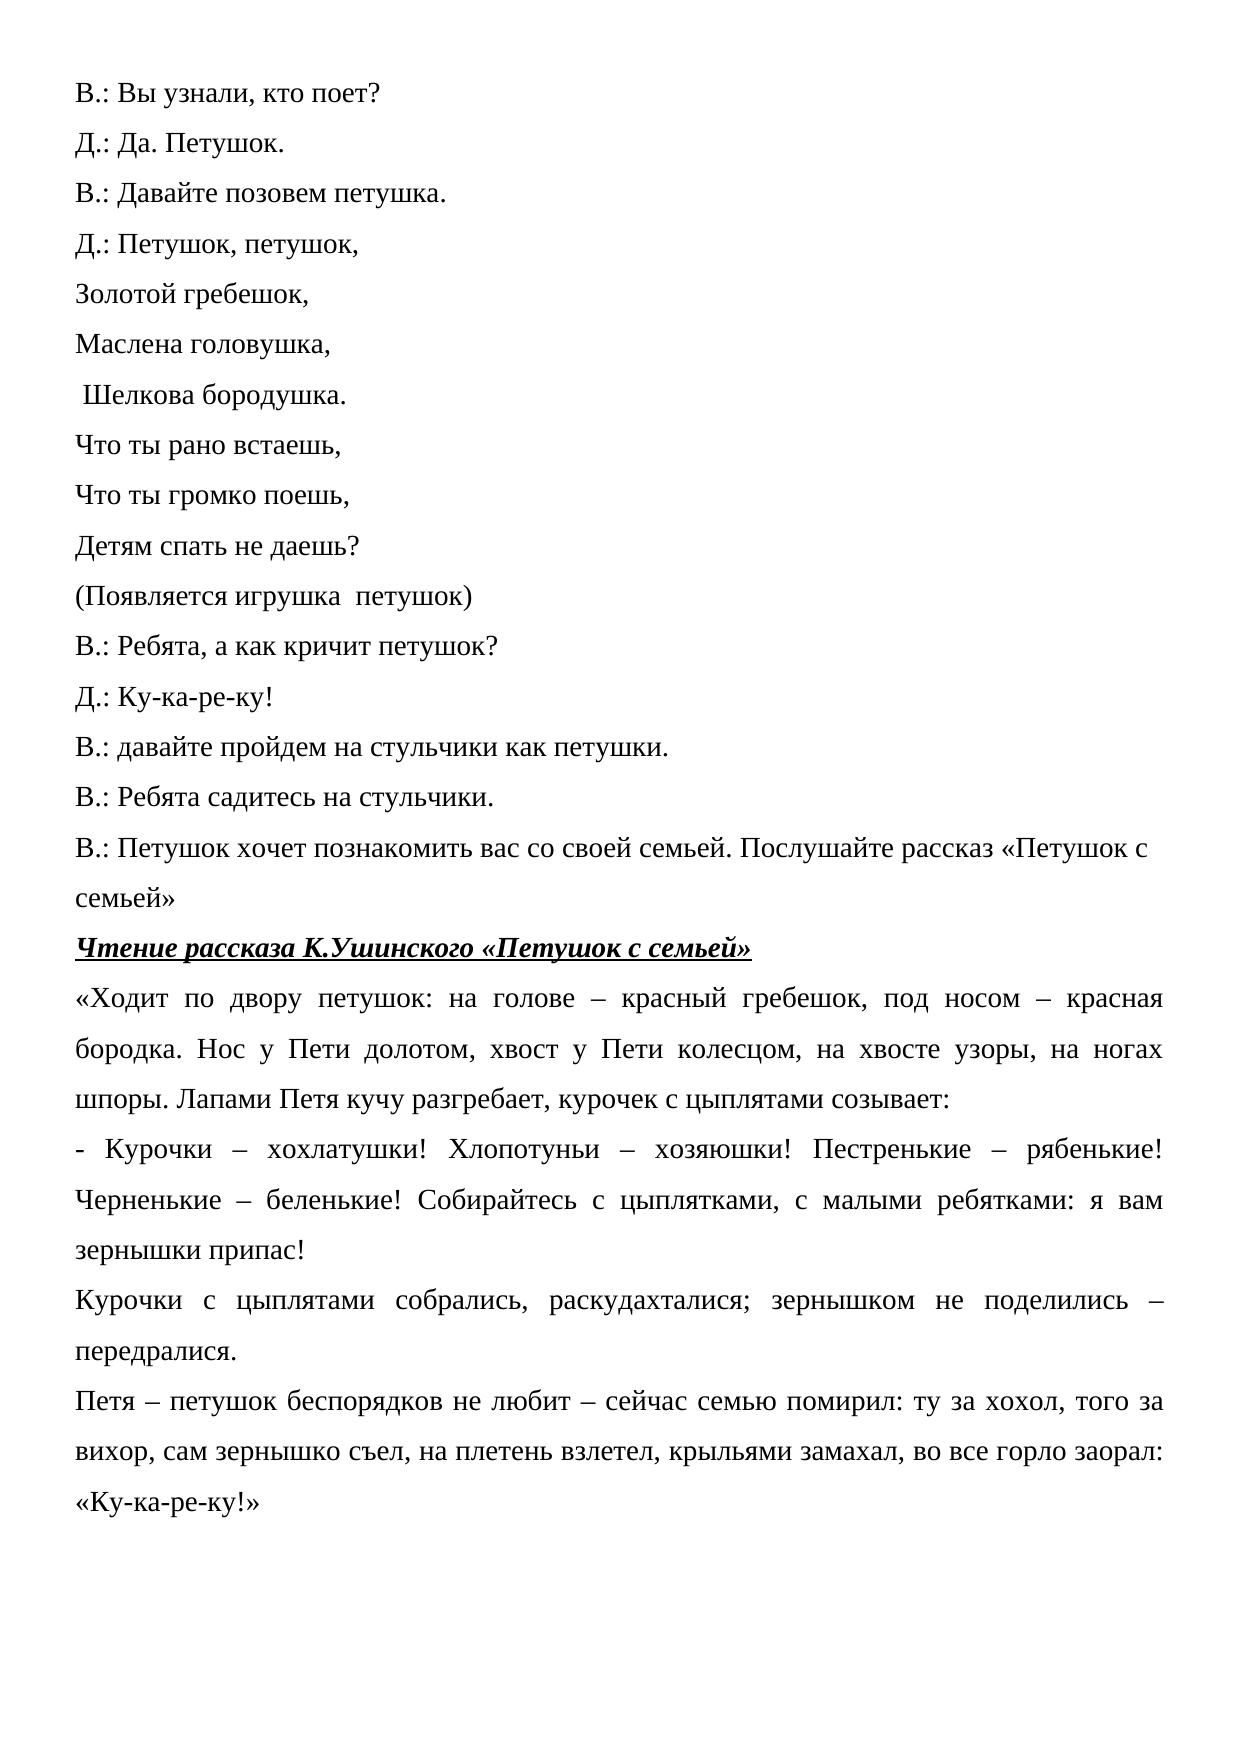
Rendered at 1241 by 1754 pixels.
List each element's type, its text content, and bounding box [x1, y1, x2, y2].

text Золотой гребешок, [75, 276, 1165, 310]
text Маслена головушка, [75, 327, 1165, 360]
text Детям спать не даешь? [75, 528, 1165, 561]
text В.: Ребята садитесь на стульчики. [75, 779, 1165, 813]
text Д.: Петушок, петушок, [75, 226, 1165, 259]
text Д.: Ку-ка-ре-ку! [75, 679, 1165, 712]
text В.: давайте пройдем на стульчики как петушки. [75, 729, 1165, 763]
text В.: Давайте позовем петушка. [75, 176, 1165, 209]
text Д.: Да. Петушок. [75, 125, 1165, 159]
text В.: Ребята, а как кричит петушок? [75, 628, 1165, 662]
text В.: Петушок хочет познакомить вас со своей семьей. Послушайте рассказ «Петушок с семьей» [75, 830, 1165, 913]
text Чтение рассказа К.Ушинского «Петушок с семьей» [75, 930, 1165, 964]
text Что ты рано встаешь, [75, 427, 1165, 461]
text Курочки с цыплятами собрались, раскудахталися; зернышком не поделились – передралися. [75, 1282, 1165, 1366]
text Шелкова бородушка. [75, 377, 1165, 410]
text - Курочки – хохлатушки! Хлопотуньи – хозяюшки! Пестренькие – рябенькие! Черненькие – беленькие! Собирайтесь с цыплятками, с малыми ребятками: я вам зернышки припас! [75, 1132, 1165, 1266]
text В.: Вы узнали, кто поет? [75, 75, 1165, 108]
text (Появляется игрушка петушок) [75, 578, 1165, 612]
text «Ходит по двору петушок: на голове – красный гребешок, под носом – красная бородка. Нос у Пети долотом, хвост у Пети колесцом, на хвосте узоры, на ногах шпоры. Лапами Петя кучу разгребает, курочек с цыплятами созывает: [75, 981, 1165, 1115]
text Петя – петушок беспорядков не любит – сейчас семью помирил: ту за хохол, того за вихор, сам зернышко съел, на плетень взлетел, крыльями замахал, во все горло заорал: «Ку-ка-ре-ку!» [75, 1383, 1165, 1517]
text Что ты громко поешь, [75, 477, 1165, 511]
